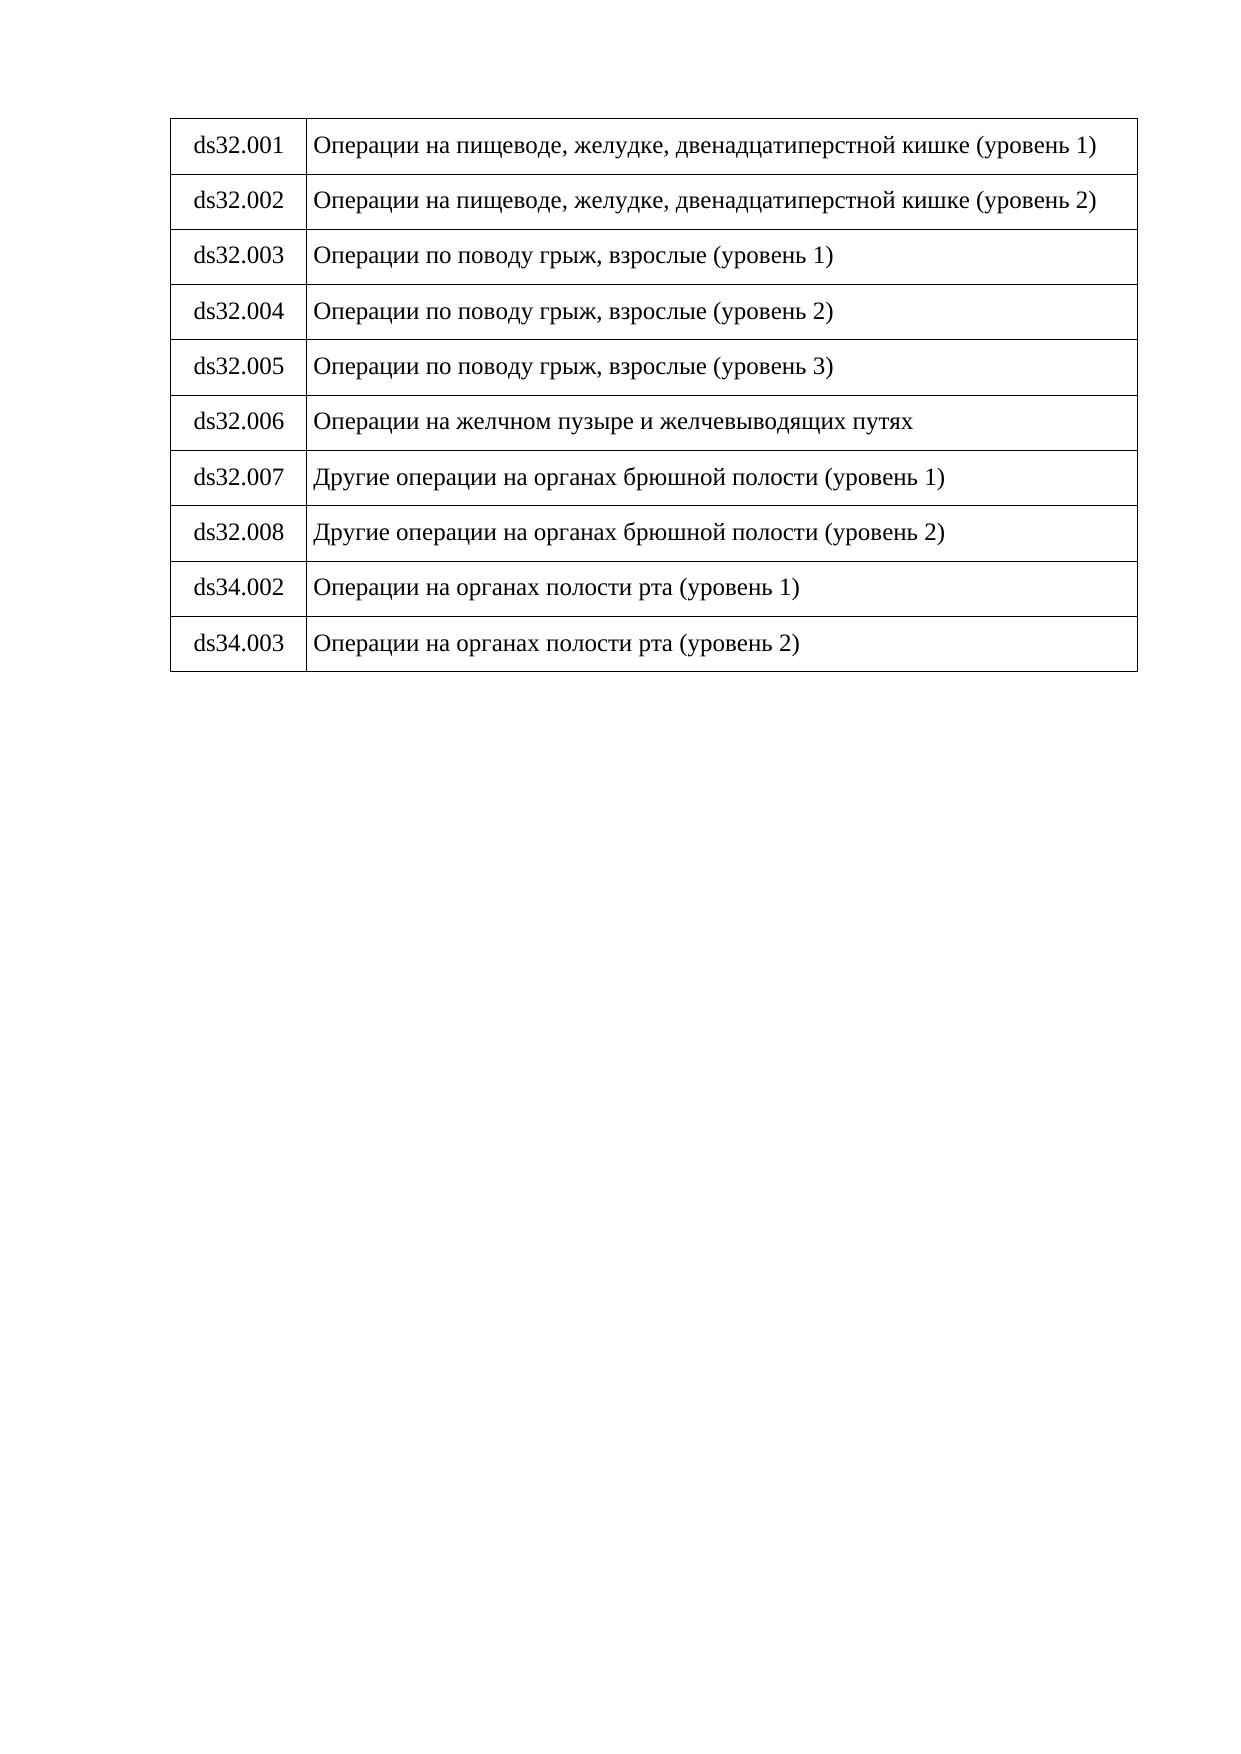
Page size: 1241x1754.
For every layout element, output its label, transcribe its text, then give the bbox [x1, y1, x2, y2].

table_cell ds32.004 [171, 285, 306, 339]
table_cell Другие операции на органах брюшной полости (уровень 2) [307, 506, 1137, 561]
table_cell ds34.003 [171, 617, 306, 671]
table_cell Операции на пищеводе, желудке, двенадцатиперстной кишке (уровень 2) [307, 175, 1137, 229]
table_cell Операции на желчном пузыре и желчевыводящих путях [307, 396, 1137, 450]
table_cell ds32.003 [171, 230, 306, 284]
table_cell ds32.001 [171, 119, 306, 173]
table_cell ds34.002 [171, 562, 306, 616]
table_cell ds32.005 [171, 340, 306, 395]
table_cell Другие операции на органах брюшной полости (уровень 1) [307, 451, 1137, 505]
table_cell Операции на органах полости рта (уровень 2) [307, 617, 1137, 671]
table_cell ds32.007 [171, 451, 306, 505]
table_cell Операции по поводу грыж, взрослые (уровень 1) [307, 230, 1137, 284]
table_cell ds32.002 [171, 175, 306, 229]
table_cell Операции по поводу грыж, взрослые (уровень 2) [307, 285, 1137, 339]
table_cell Операции на органах полости рта (уровень 1) [307, 562, 1137, 616]
table_cell ds32.006 [171, 396, 306, 450]
table_cell Операции на пищеводе, желудке, двенадцатиперстной кишке (уровень 1) [307, 119, 1137, 173]
table_cell ds32.008 [171, 506, 306, 561]
table_cell Операции по поводу грыж, взрослые (уровень 3) [307, 340, 1137, 395]
